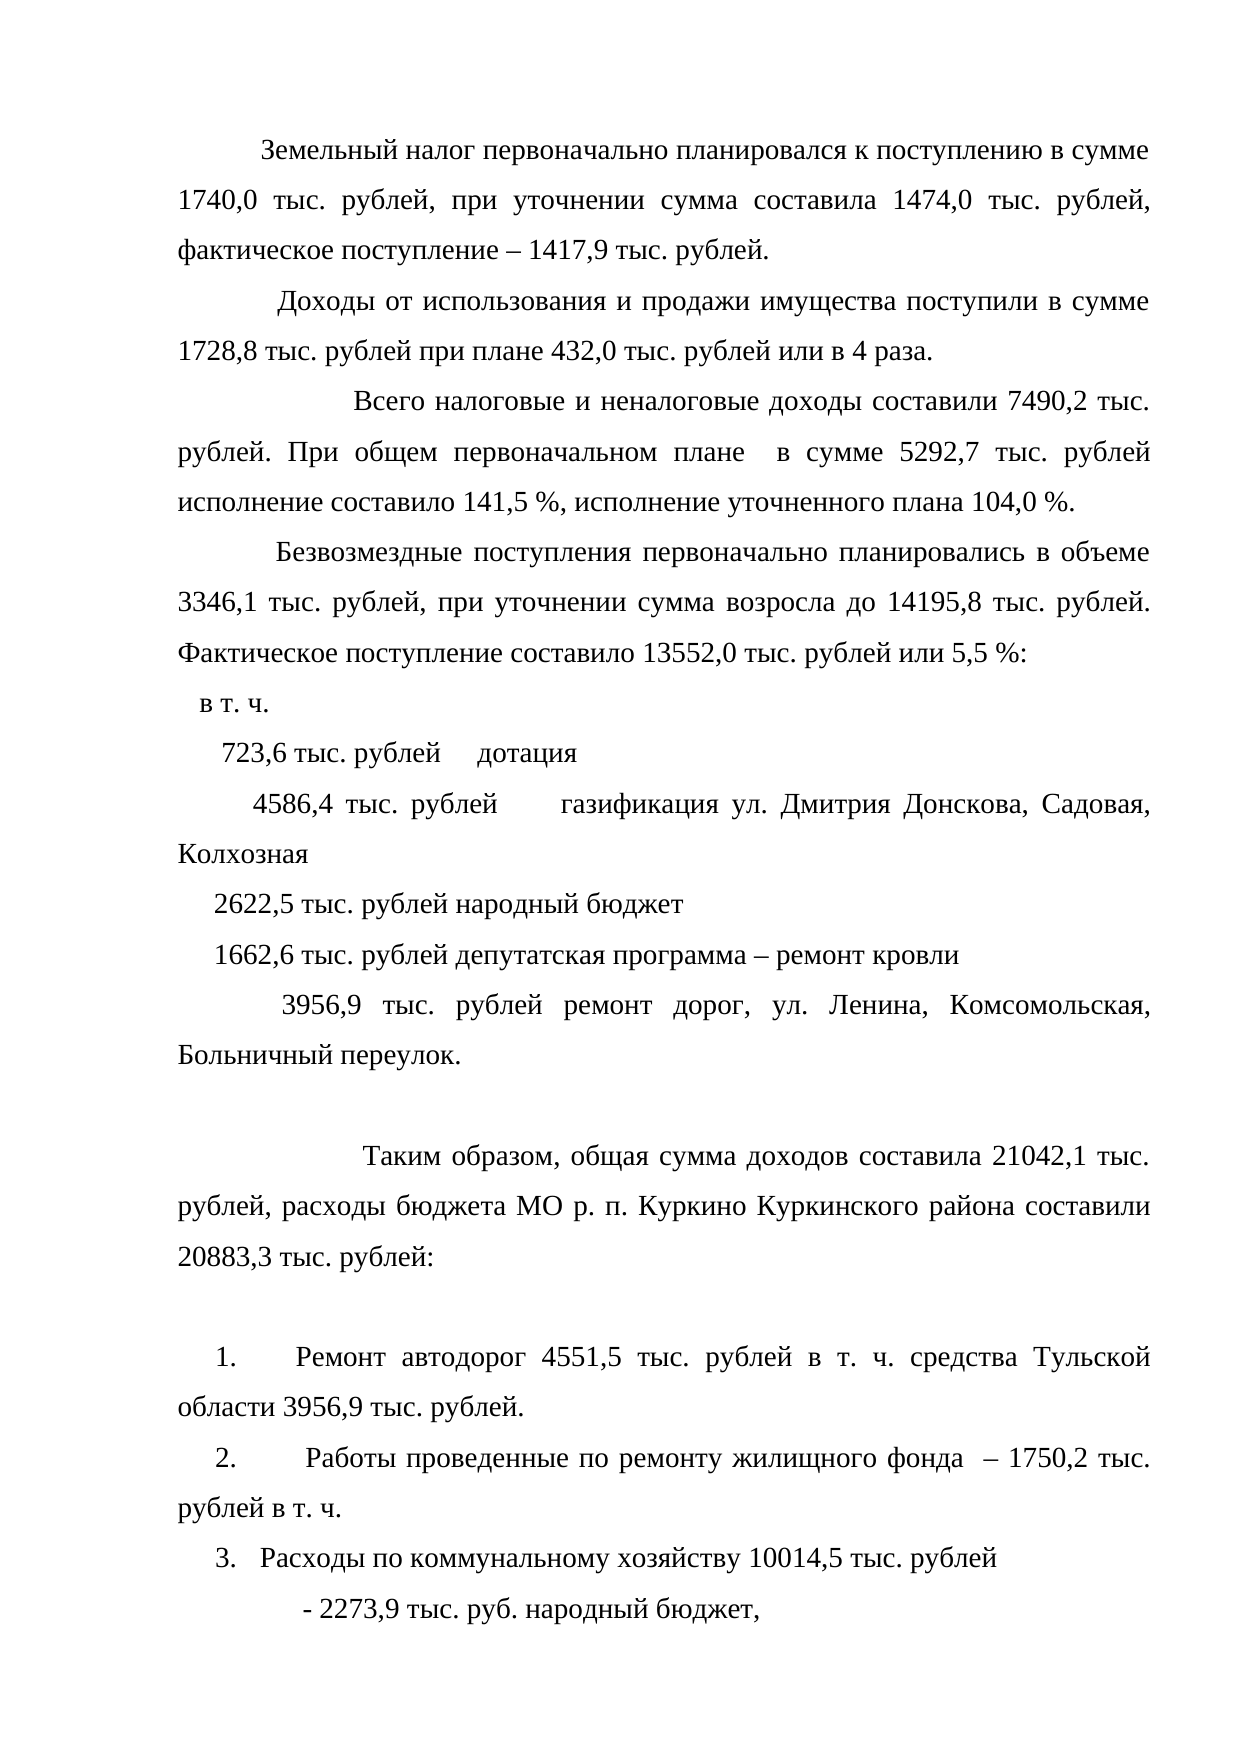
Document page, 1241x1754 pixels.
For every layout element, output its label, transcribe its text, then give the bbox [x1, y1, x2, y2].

list Расходы по коммунальному хозяйству 10014,5 тыс. рублей [215, 1541, 1152, 1574]
text Доходы от использования и продажи имущества поступили в сумме 1728,8 тыс. рублей при плане 432,0 тыс. рублей или в 4 раза. [177, 283, 1152, 367]
text 723,6 тыс. рублей дотация [177, 736, 1152, 769]
text Всего налоговые и неналоговые доходы составили 7490,2 тыс. рублей. При общем первоначальном плане в сумме 5292,7 тыс. рублей исполнение составило 141,5 %, исполнение уточненного плана 104,0 %. [177, 383, 1152, 517]
text в т. ч. [177, 685, 1152, 719]
text 1662,6 тыс. рублей депутатская программа – ремонт кровли [177, 937, 1152, 970]
text 2622,5 тыс. рублей народный бюджет [177, 886, 1152, 920]
text 4586,4 тыс. рублей газификация ул. Дмитрия Донскова, Садовая, Колхозная [177, 786, 1152, 870]
text Земельный налог первоначально планировался к поступлению в сумме 1740,0 тыс. рублей, при уточнении сумма составила 1474,0 тыс. рублей, фактическое поступление – 1417,9 тыс. рублей. [177, 132, 1152, 266]
text Безвозмездные поступления первоначально планировались в объеме 3346,1 тыс. рублей, при уточнении сумма возросла до 14195,8 тыс. рублей. Фактическое поступление составило 13552,0 тыс. рублей или 5,5 %: [177, 534, 1152, 668]
list Работы проведенные по ремонту жилищного фонда – 1750,2 тыс. рублей в т. ч. [177, 1440, 1152, 1524]
text Таким образом, общая сумма доходов составила 21042,1 тыс. рублей, расходы бюджета МО р. п. Куркино Куркинского района составили 20883,3 тыс. рублей: [177, 1138, 1152, 1272]
text - 2273,9 тыс. руб. народный бюджет, [215, 1591, 1152, 1624]
list Ремонт автодорог 4551,5 тыс. рублей в т. ч. средства Тульской области 3956,9 тыс. рублей. [177, 1339, 1152, 1423]
text 3956,9 тыс. рублей ремонт дорог, ул. Ленина, Комсомольская, Больничный переулок. [177, 987, 1152, 1071]
